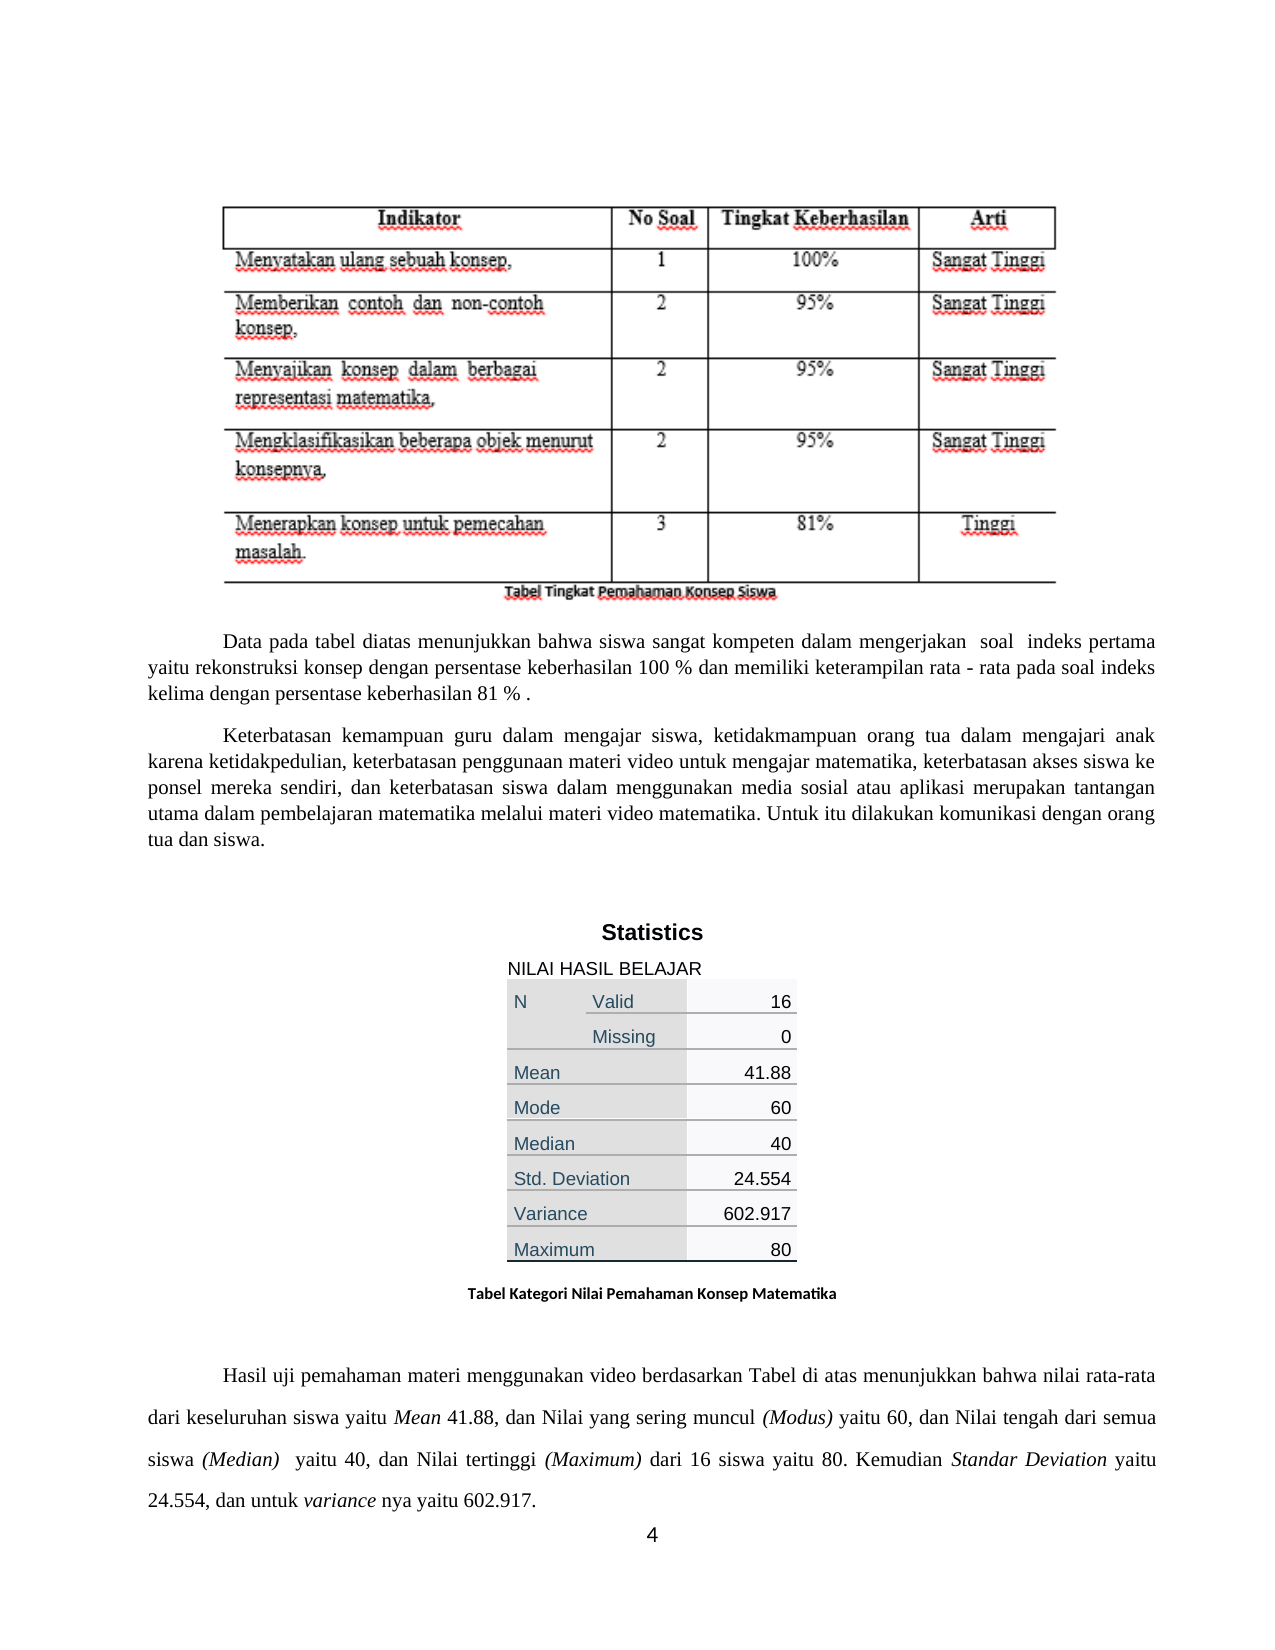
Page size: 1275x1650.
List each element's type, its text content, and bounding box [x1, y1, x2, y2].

table_cell Missing [586, 1014, 687, 1048]
text Hasil uji pemahaman materi menggunakan video berdasarkan Tabel di atas menunjukkan bahwa nilai rata-rata dari keseluruhan siswa yaitu Mean 41.88, dan Nilai yang sering muncul (Modus) yaitu 60, dan Nilai tengah dari semua siswa (Median) yaitu 40, dan Nilai tertinggi (Maximum) dari 16 siswa yaitu 80. Kemudian Standar Deviation yaitu 24.554, dan untuk variance nya yaitu 602.917. [148, 1346, 1157, 1512]
table_cell 60 [688, 1085, 797, 1118]
text Keterbatasan kemampuan guru dalam mengajar siswa, ketidakmampuan orang tua dalam mengajari anak karena ketidakpedulian, keterbatasan penggunaan materi video untuk mengajar matematika, keterbatasan akses siswa ke ponsel mereka sendiri, dan keterbatasan siswa dalam menggunakan media sosial atau aplikasi merupakan tantangan utama dalam pembelajaran matematika melalui materi video matematika. Untuk itu dilakukan komunikasi dengan orang tua dan siswa. [148, 723, 1157, 851]
table_cell Valid [586, 979, 687, 1012]
table_cell 80 [688, 1227, 797, 1260]
table_cell N [507, 979, 586, 1048]
table_cell Mean [507, 1050, 687, 1083]
table_cell NILAI HASIL BELAJAR [507, 946, 797, 979]
table_header Statistics [507, 912, 797, 946]
table_cell 40 [688, 1121, 797, 1154]
text Data pada tabel diatas menunjukkan bahwa siswa sangat kompeten dalam mengerjakan soal indeks pertama yaitu rekonstruksi konsep dengan persentase keberhasilan 100 % dan memiliki keterampilan rata - rata pada soal indeks kelima dengan persentase keberhasilan 81 % . [148, 629, 1157, 705]
picture [193, 177, 1111, 610]
table_cell 0 [688, 1014, 797, 1048]
table_cell Median [507, 1121, 687, 1154]
table_cell 602.917 [688, 1191, 797, 1225]
table_cell 41.88 [688, 1050, 797, 1083]
text Tabel Kategori Nilai Pemahaman Konsep Matematika [148, 1262, 1157, 1304]
table_cell 24.554 [688, 1156, 797, 1189]
table_cell Maximum [507, 1227, 687, 1260]
table_cell 16 [688, 979, 797, 1012]
table_cell Std. Deviation [507, 1156, 687, 1189]
table_cell Mode [507, 1085, 687, 1118]
table_cell Variance [507, 1191, 687, 1225]
